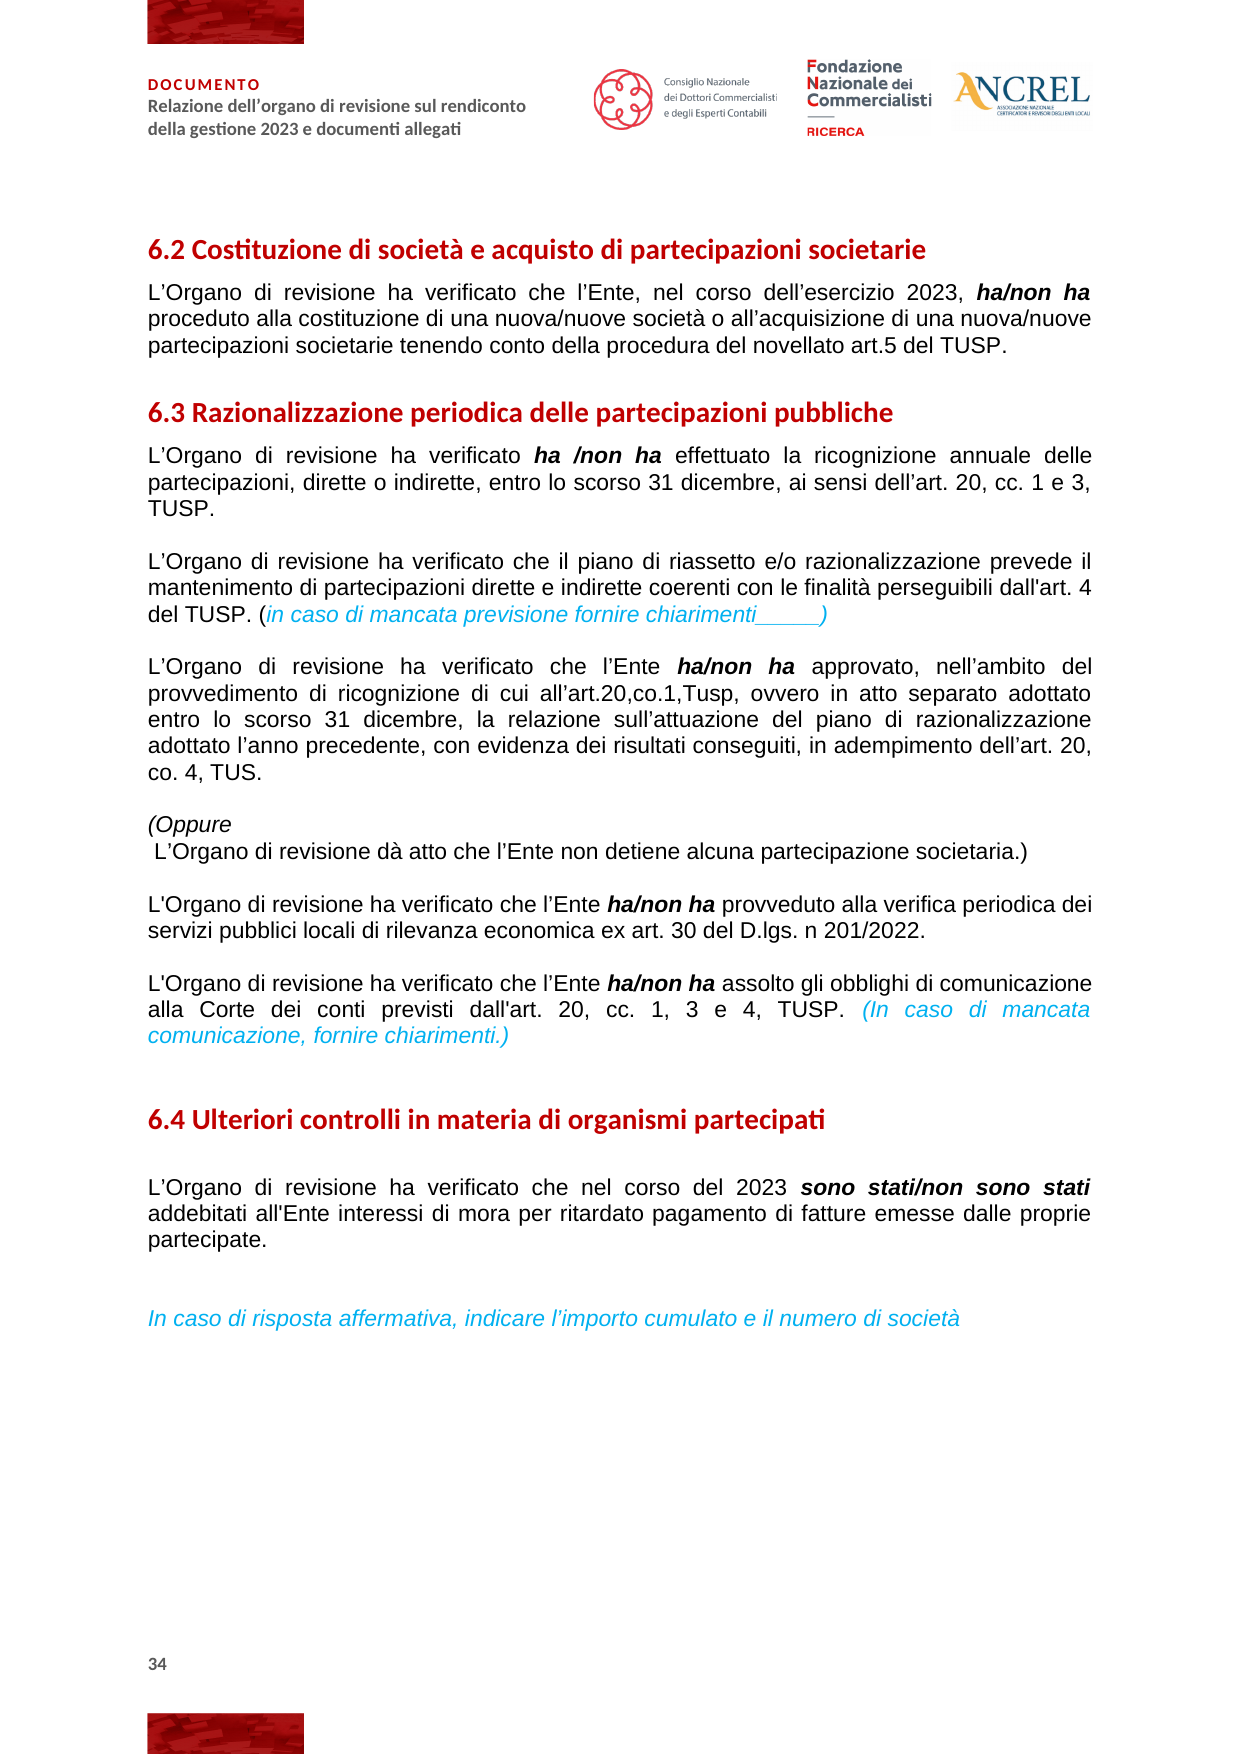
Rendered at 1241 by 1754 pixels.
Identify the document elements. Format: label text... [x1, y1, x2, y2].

text (Oppure [148, 811, 1092, 838]
picture [807, 59, 932, 136]
picture [148, 1714, 304, 1754]
text L'Organo di revisione ha verificato che l’Ente ha/non ha assolto gli obblighi di comunicazione alla Corte dei conti previsti dall'art. 20, cc. 1, 3 e 4, TUSP. (In caso di mancata comunicazione, fornire chiarimenti.) [148, 969, 1092, 1049]
text L’Organo di revisione ha verificato che l’Ente ha/non ha approvato, nell’ambito del provvedimento di ricognizione di cui all’art.20,co.1,Tusp, ovvero in atto separato adottato entro lo scorso 31 dicembre, la relazione sull’attuazione del piano di razionalizzazione adottato l’anno precedente, con evidenza dei risultati conseguiti, in adempimento dell’art. 20, co. 4, TUS. [148, 653, 1092, 785]
text L’Organo di revisione ha verificato che nel corso del 2023 sono stati/non sono stati addebitati all'Ente interessi di mora per ritardato pagamento di fatture emesse dalle proprie partecipate. [148, 1173, 1092, 1252]
text In caso di risposta affermativa, indicare l’importo cumulato e il numero di società [148, 1305, 1092, 1332]
text L’Organo di revisione ha verificato che il piano di riassetto e/o razionalizzazione prevede il mantenimento di partecipazioni dirette e indirette coerenti con le finalità perseguibili dall'art. 4 del TUSP. (in caso di mancata previsione fornire chiarimenti_____) [148, 548, 1092, 627]
text L’Organo di revisione ha verificato che l’Ente, nel corso dell’esercizio 2023, ha/non ha proceduto alla costituzione di una nuova/nuove società o all’acquisizione di una nuova/nuove partecipazioni societarie tenendo conto della procedura del novellato art.5 del TUSP. [148, 279, 1092, 358]
text L'Organo di revisione ha verificato che l’Ente ha/non ha provveduto alla verifica periodica dei servizi pubblici locali di rilevanza economica ex art. 30 del D.lgs. n 201/2022. [148, 891, 1092, 943]
picture [593, 69, 777, 130]
picture [148, 0, 304, 44]
picture [951, 62, 1094, 131]
text 6.2 Costituzione di società e acquisto di partecipazioni societarie [148, 231, 1092, 266]
text 6.3 Razionalizzazione periodica delle partecipazioni pubbliche [148, 394, 1092, 430]
text 6.4 Ulteriori controlli in materia di organismi partecipati [148, 1101, 1092, 1137]
text L’Organo di revisione ha verificato ha /non ha effettuato la ricognizione annuale delle partecipazioni, dirette o indirette, entro lo scorso 31 dicembre, ai sensi dell’art. 20, cc. 1 e 3, TUSP. [148, 442, 1092, 522]
text L’Organo di revisione dà atto che l’Ente non detiene alcuna partecipazione societaria.) [148, 838, 1092, 864]
